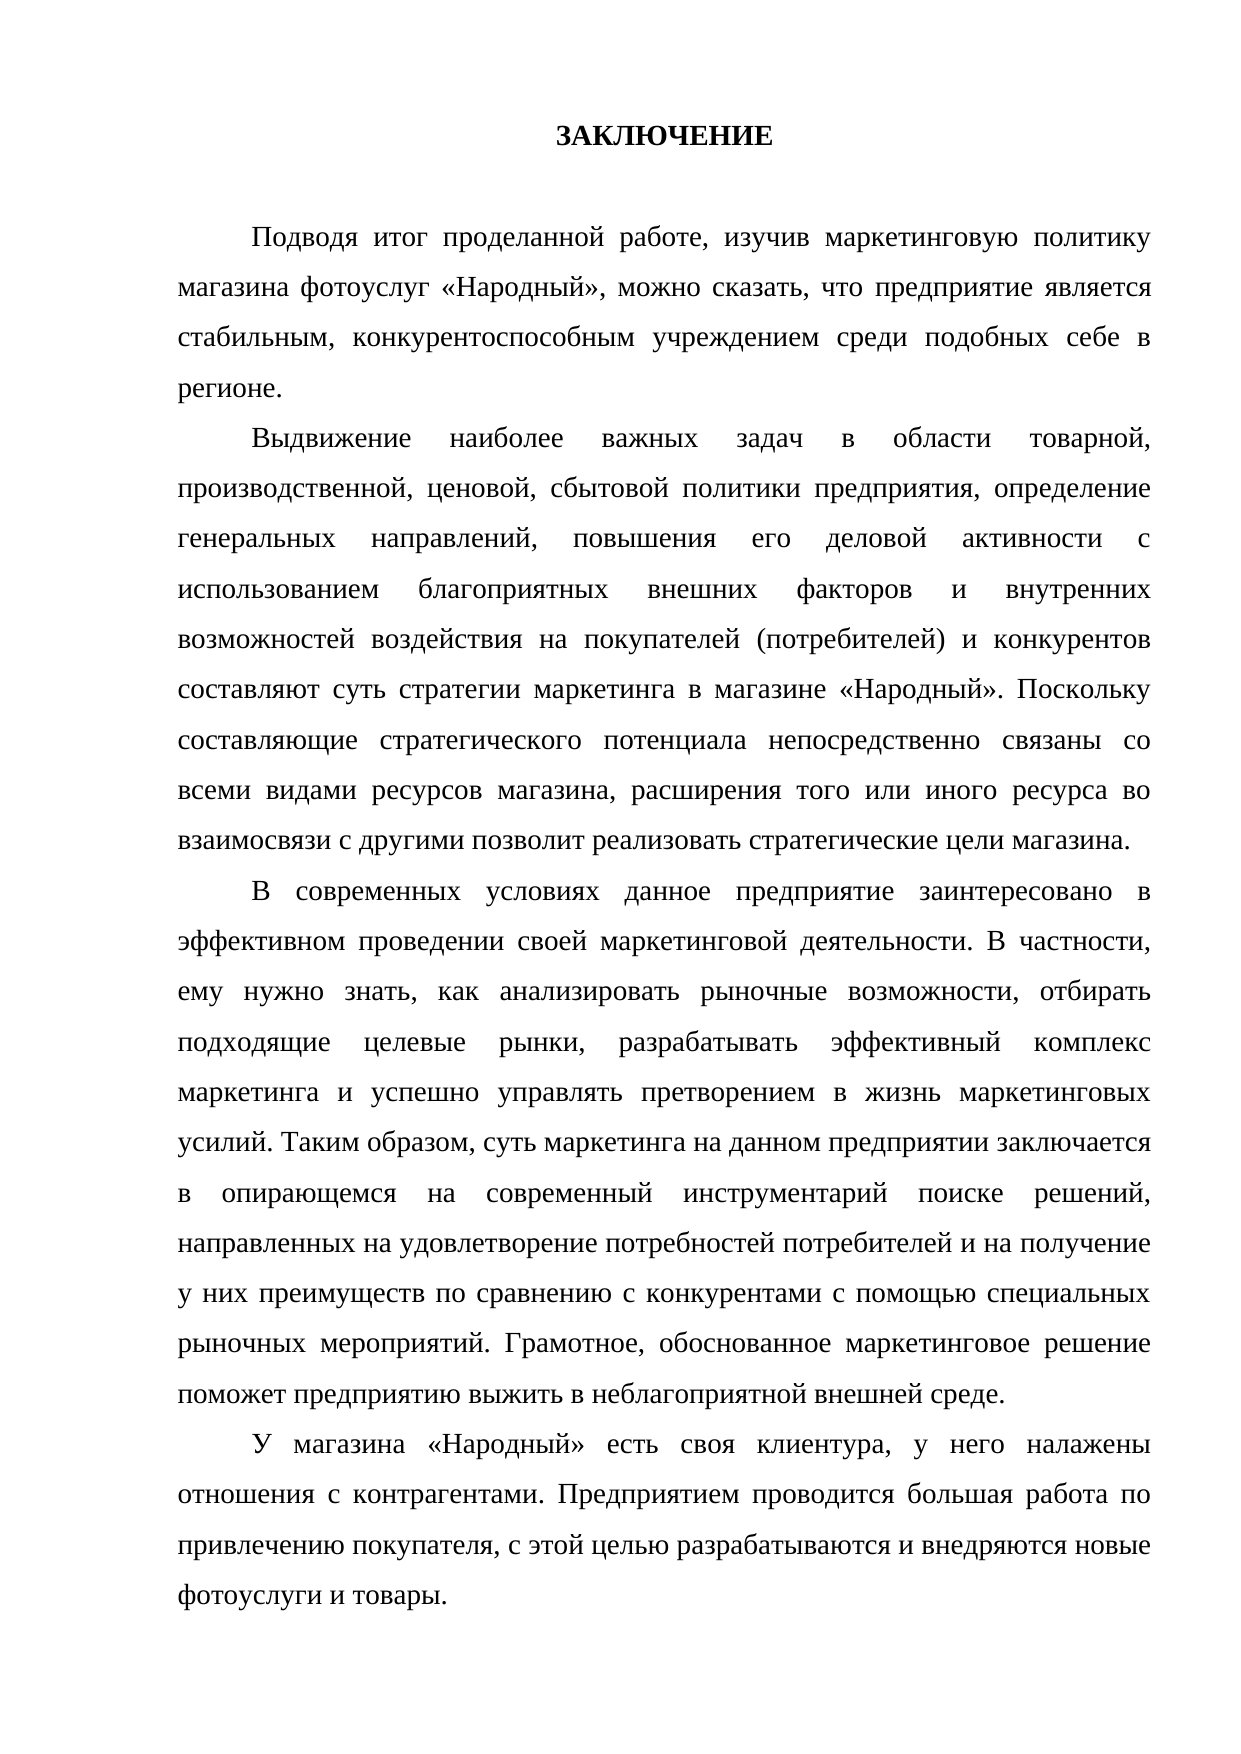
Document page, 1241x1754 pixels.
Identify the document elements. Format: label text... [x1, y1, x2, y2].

text Выдвижение наиболее важных задач в области товарной, производственной, ценовой, сбытовой политики предприятия, определение генеральных направлений, повышения его деловой активности с использованием благоприятных внешних факторов и внутренних возможностей воздействия на покупателей (потребителей) и конкурентов составляют суть стратегии маркетинга в магазине «Народный». Поскольку составляющие стратегического потенциала непосредственно связаны со всеми видами ресурсов магазина, расширения того или иного ресурса во взаимосвязи с другими позволит реализовать стратегические цели магазина. [177, 420, 1152, 856]
text В современных условиях данное предприятие заинтересовано в эффективном проведении своей маркетинговой деятельности. В частности, ему нужно знать, как анализировать рыночные возможности, отбирать подходящие целевые рынки, разрабатывать эффективный комплекс маркетинга и успешно управлять претворением в жизнь маркетинговых усилий. Таким образом, суть маркетинга на данном предприятии заключается в опирающемся на современный инструментарий поиске решений, направленных на удовлетворение потребностей потребителей и на получение у них преимуществ по сравнению с конкурентами с помощью специальных рыночных мероприятий. Грамотное, обоснованное маркетинговое решение поможет предприятию выжить в неблагоприятной внешней среде. [177, 873, 1152, 1409]
text ЗАКЛЮЧЕНИЕ [177, 118, 1152, 152]
text У магазина «Народный» есть своя клиентура, у него налажены отношения с контрагентами. Предприятием проводится большая работа по привлечению покупателя, с этой целью разрабатываются и внедряются новые фотоуслуги и товары. [177, 1426, 1152, 1611]
text Подводя итог проделанной работе, изучив маркетинговую политику магазина фотоуслуг «Народный», можно сказать, что предприятие является стабильным, конкурентоспособным учреждением среди подобных себе в регионе. [177, 219, 1152, 403]
